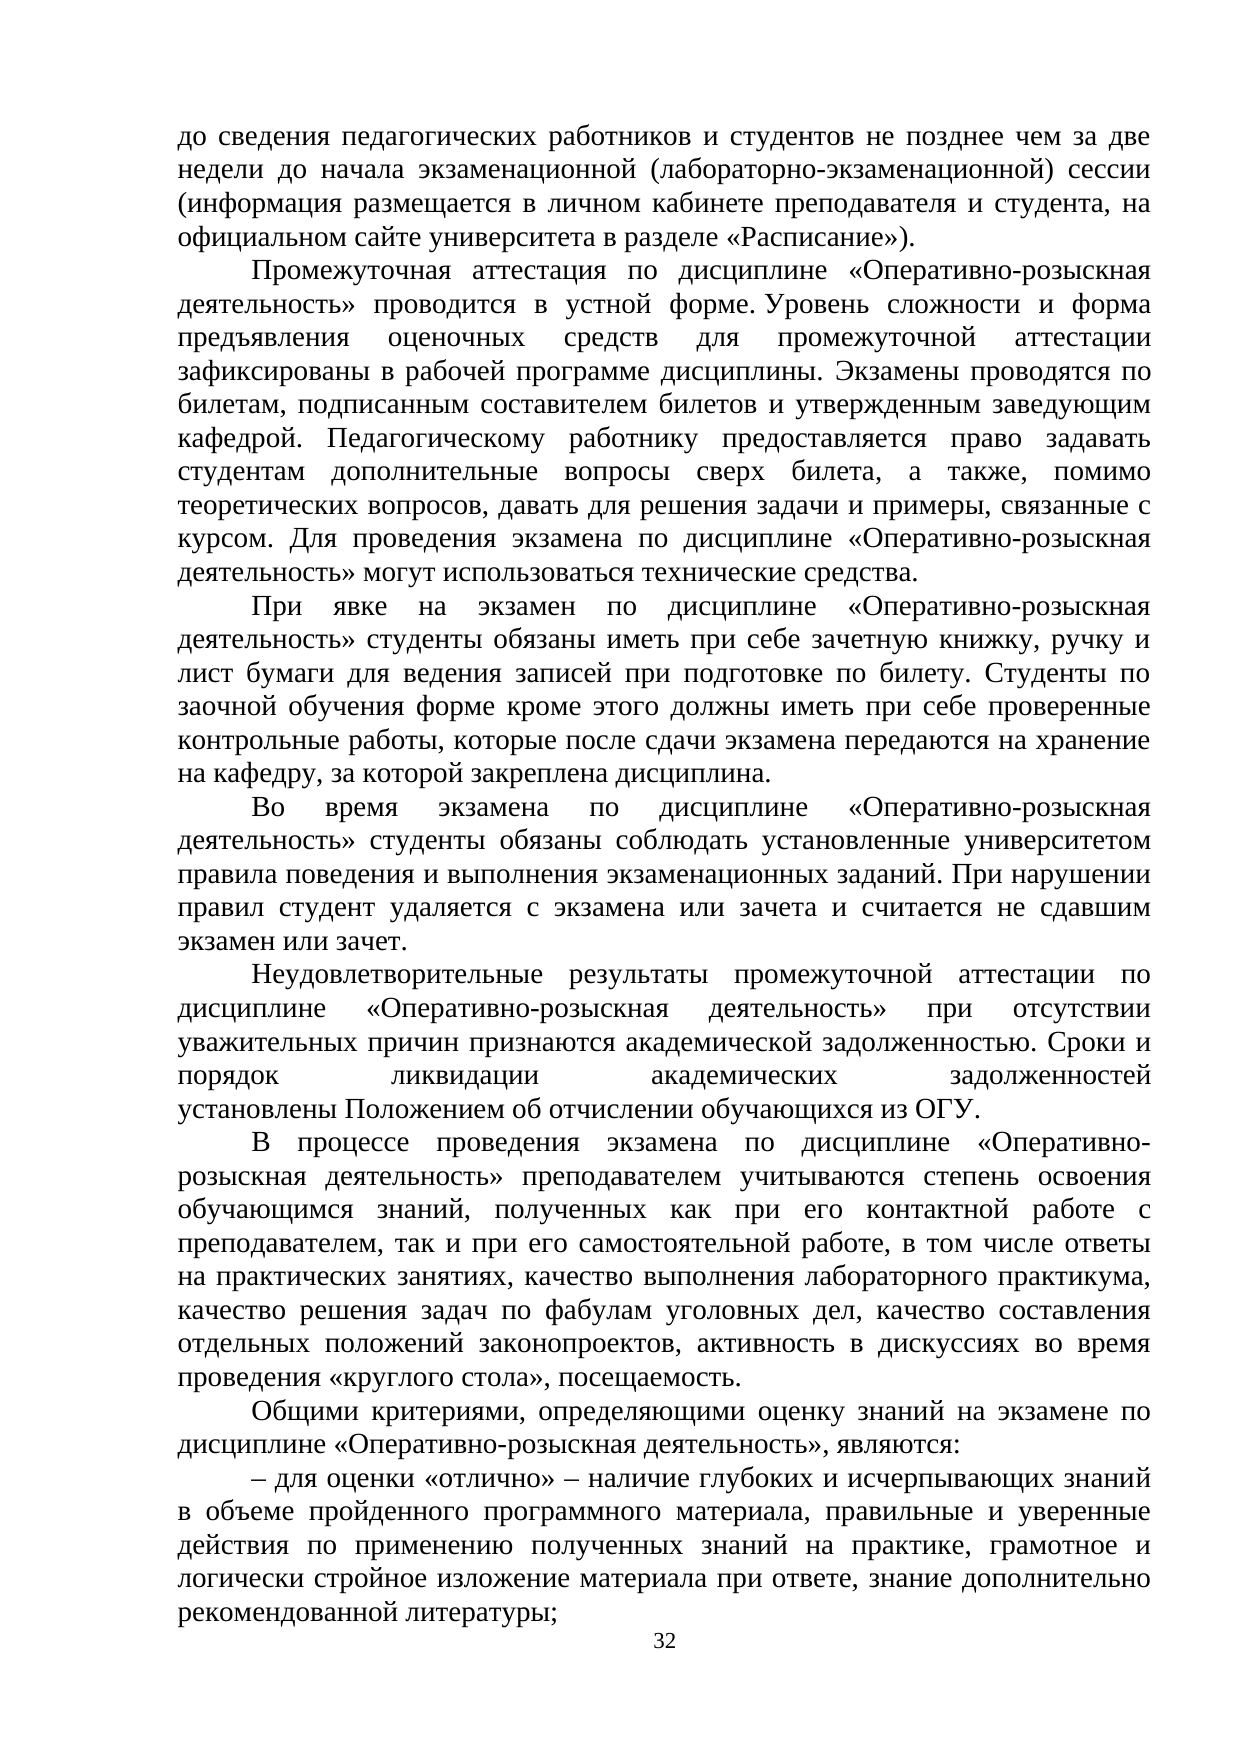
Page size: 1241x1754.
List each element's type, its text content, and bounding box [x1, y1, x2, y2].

text При явке на экзамен по дисциплине «Оперативно-розыскная деятельность» студенты обязаны иметь при себе зачетную книжку, ручку и лист бумаги для ведения записей при подготовке по билету. Студенты по заочной обучения форме кроме этого должны иметь при себе проверенные контрольные работы, которые после сдачи экзамена передаются на хранение на кафедру, за которой закреплена дисциплина. [177, 588, 1152, 789]
text Промежуточная аттестация по дисциплине «Оперативно-розыскная деятельность» проводится в устной форме. Уровень сложности и форма предъявления оценочных средств для промежуточной аттестации зафиксированы в рабочей программе дисциплины. Экзамены проводятся по билетам, подписанным составителем билетов и утвержденным заведующим кафедрой. Педагогическому работнику предоставляется право задавать студентам дополнительные вопросы сверх билета, а также, помимо теоретических вопросов, давать для решения задачи и примеры, связанные с курсом. Для проведения экзамена по дисциплине «Оперативно-розыскная деятельность» могут использоваться технические средства. [177, 252, 1152, 588]
text В процессе проведения экзамена по дисциплине «Оперативно-розыскная деятельность» преподавателем учитываются степень освоения обучающимся знаний, полученных как при его контактной работе с преподавателем, так и при его самостоятельной работе, в том числе ответы на практических занятиях, качество выполнения лабораторного практикума, качество решения задач по фабулам уголовных дел, качество составления отдельных положений законопроектов, активность в дискуссиях во время проведения «круглого стола», посещаемость. [177, 1124, 1152, 1393]
text – для оценки «отлично» – наличие глубоких и исчерпывающих знаний в объеме пройденного программного материала, правильные и уверенные действия по применению полученных знаний на практике, грамотное и логически стройное изложение материала при ответе, знание дополнительно рекомендованной литературы; [177, 1460, 1152, 1627]
text Общими критериями, определяющими оценку знаний на экзамене по дисциплине «Оперативно-розыскная деятельность», являются: [177, 1393, 1152, 1460]
text Неудовлетворительные результаты промежуточной аттестации по дисциплине «Оперативно-розыскная деятельность» при отсутствии уважительных причин признаются академической задолженностью. Сроки и порядок ликвидации академических задолженностей установлены Положением об отчислении обучающихся из ОГУ. [177, 957, 1152, 1124]
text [177, 118, 1152, 252]
text Во время экзамена по дисциплине «Оперативно-розыскная деятельность» студенты обязаны соблюдать установленные университетом правила поведения и выполнения экзаменационных заданий. При нарушении правил студент удаляется с экзамена или зачета и считается не сдавшим экзамен или зачет. [177, 789, 1152, 957]
